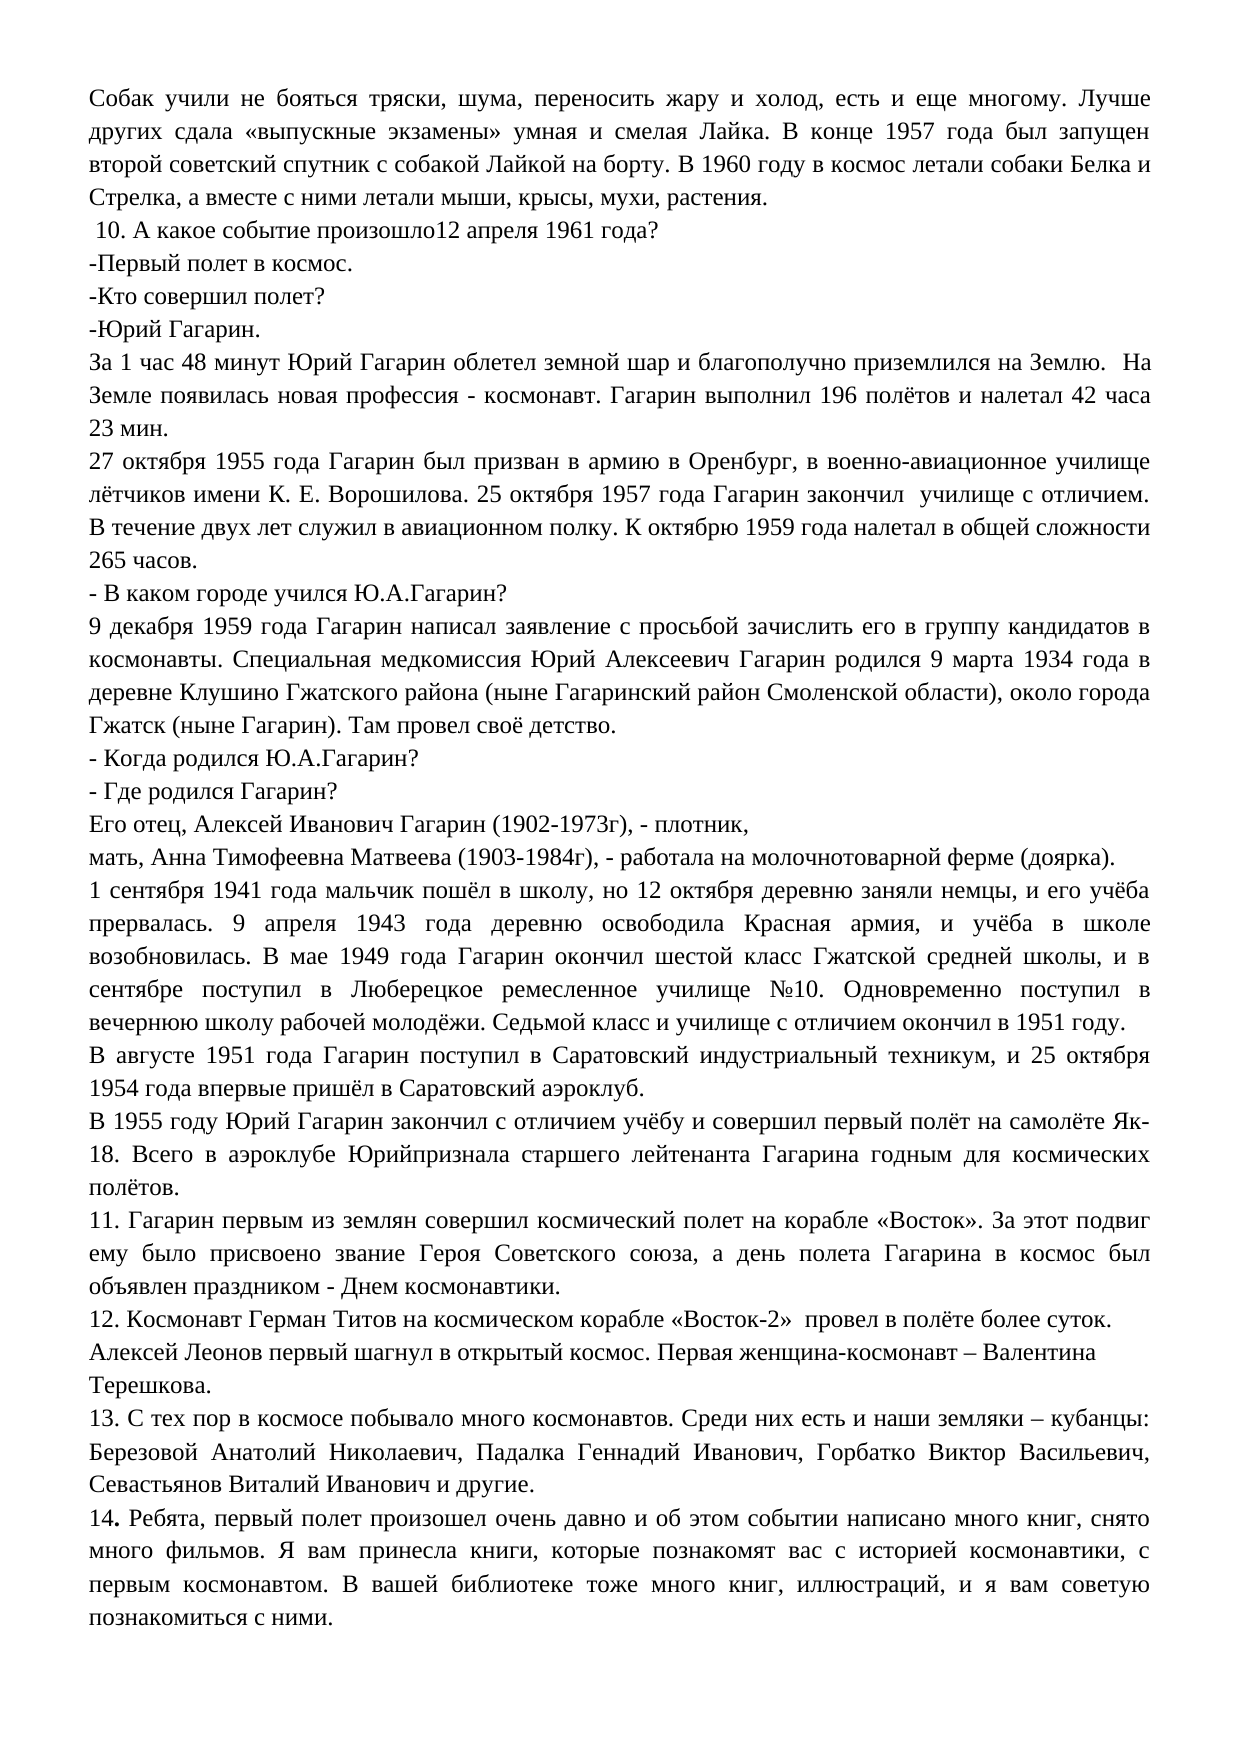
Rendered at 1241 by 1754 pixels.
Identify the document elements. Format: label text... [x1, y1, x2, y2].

text -Кто совершил полет? [89, 281, 1152, 309]
text 11. Гагарин первым из землян совершил космический полет на корабле «Восток». За этот подвиг ему было присвоено звание Героя Советского союза, а день полета Гагарина в космос был объявлен праздником - Днем космонавтики. [89, 1205, 1152, 1300]
text 13. С тех пор в космосе побывало много космонавтов. Среди них есть и наши земляки – кубанцы: Березовой Анатолий Николаевич, Падалка Геннадий Иванович, Горбатко Виктор Васильевич, Севастьянов Виталий Иванович и другие. [89, 1403, 1152, 1498]
text В августе 1951 года Гагарин поступил в Саратовский индустриальный техникум, и 25 октября 1954 года впервые пришёл в Саратовский аэроклуб. [89, 1040, 1152, 1102]
text 10. А какое событие произошло12 апреля 1961 года? [89, 215, 1152, 243]
text 12. Космонавт Герман Титов на космическом корабле «Восток-2» провел в полёте более суток. Алексей Леонов первый шагнул в открытый космос. Первая женщина-космонавт – Валентина Терешкова. [89, 1304, 1152, 1399]
text 9 декабря 1959 года Гагарин написал заявление с просьбой зачислить его в группу кандидатов в космонавты. Специальная медкомиссия Юрий Алексеевич Гагарин родился 9 марта 1934 года в деревне Клушино Гжатского района (ныне Гагаринский район Смоленской области), около города Гжатск (ныне Гагарин). Там провел своё детство. [89, 611, 1152, 739]
text -Юрий Гагарин. [89, 314, 1152, 343]
text 14. Ребята, первый полет произошел очень давно и об этом событии написано много книг, снято много фильмов. Я вам принесла книги, которые познакомят вас с историей космонавтики, с первым космонавтом. В вашей библиотеке тоже много книг, иллюстраций, и я вам советую познакомиться с ними. [89, 1503, 1152, 1630]
text - В каком городе учился Ю.А.Гагарин? [89, 578, 1152, 607]
text - Когда родился Ю.А.Гагарин? [89, 743, 1152, 772]
text 1 сентября 1941 года мальчик пошёл в школу, но 12 октября деревню заняли немцы, и его учёба прервалась. 9 апреля 1943 года деревню освободила Красная армия, и учёба в школе возобновилась. В мае 1949 года Гагарин окончил шестой класс Гжатской средней школы, и в сентябре поступил в Люберецкое ремесленное училище №10. Одновременно поступил в вечернюю школу рабочей молодёжи. Седьмой класс и училище с отличием окончил в 1951 году. [89, 875, 1152, 1036]
text 27 октября 1955 года Гагарин был призван в армию в Оренбург, в военно-авиационное училище лётчиков имени К. Е. Ворошилова. 25 октября 1957 года Гагарин закончил училище с отличием. В течение двух лет служил в авиационном полку. К октябрю 1959 года налетал в общей сложности 265 часов. [89, 446, 1152, 574]
text - Где родился Гагарин? [89, 776, 1152, 805]
text За 1 час 48 минут Юрий Гагарин облетел земной шар и благополучно приземлился на Землю. На Земле появилась новая профессия - космонавт. Гагарин выполнил 196 полётов и налетал 42 часа 23 мин. [89, 347, 1152, 442]
text В 1955 году Юрий Гагарин закончил с отличием учёбу и совершил первый полёт на самолёте Як-18. Всего в аэроклубе Юрийпризнала старшего лейтенанта Гагарина годным для космических полётов. [89, 1106, 1152, 1201]
text Его отец, Алексей Иванович Гагарин (1902-1973г), - плотник, [89, 809, 1152, 838]
text -Первый полет в космос. [89, 248, 1152, 277]
text мать, Анна Тимофеевна Матвеева (1903-1984г), - работала на молочнотоварной ферме (доярка). [89, 842, 1152, 871]
